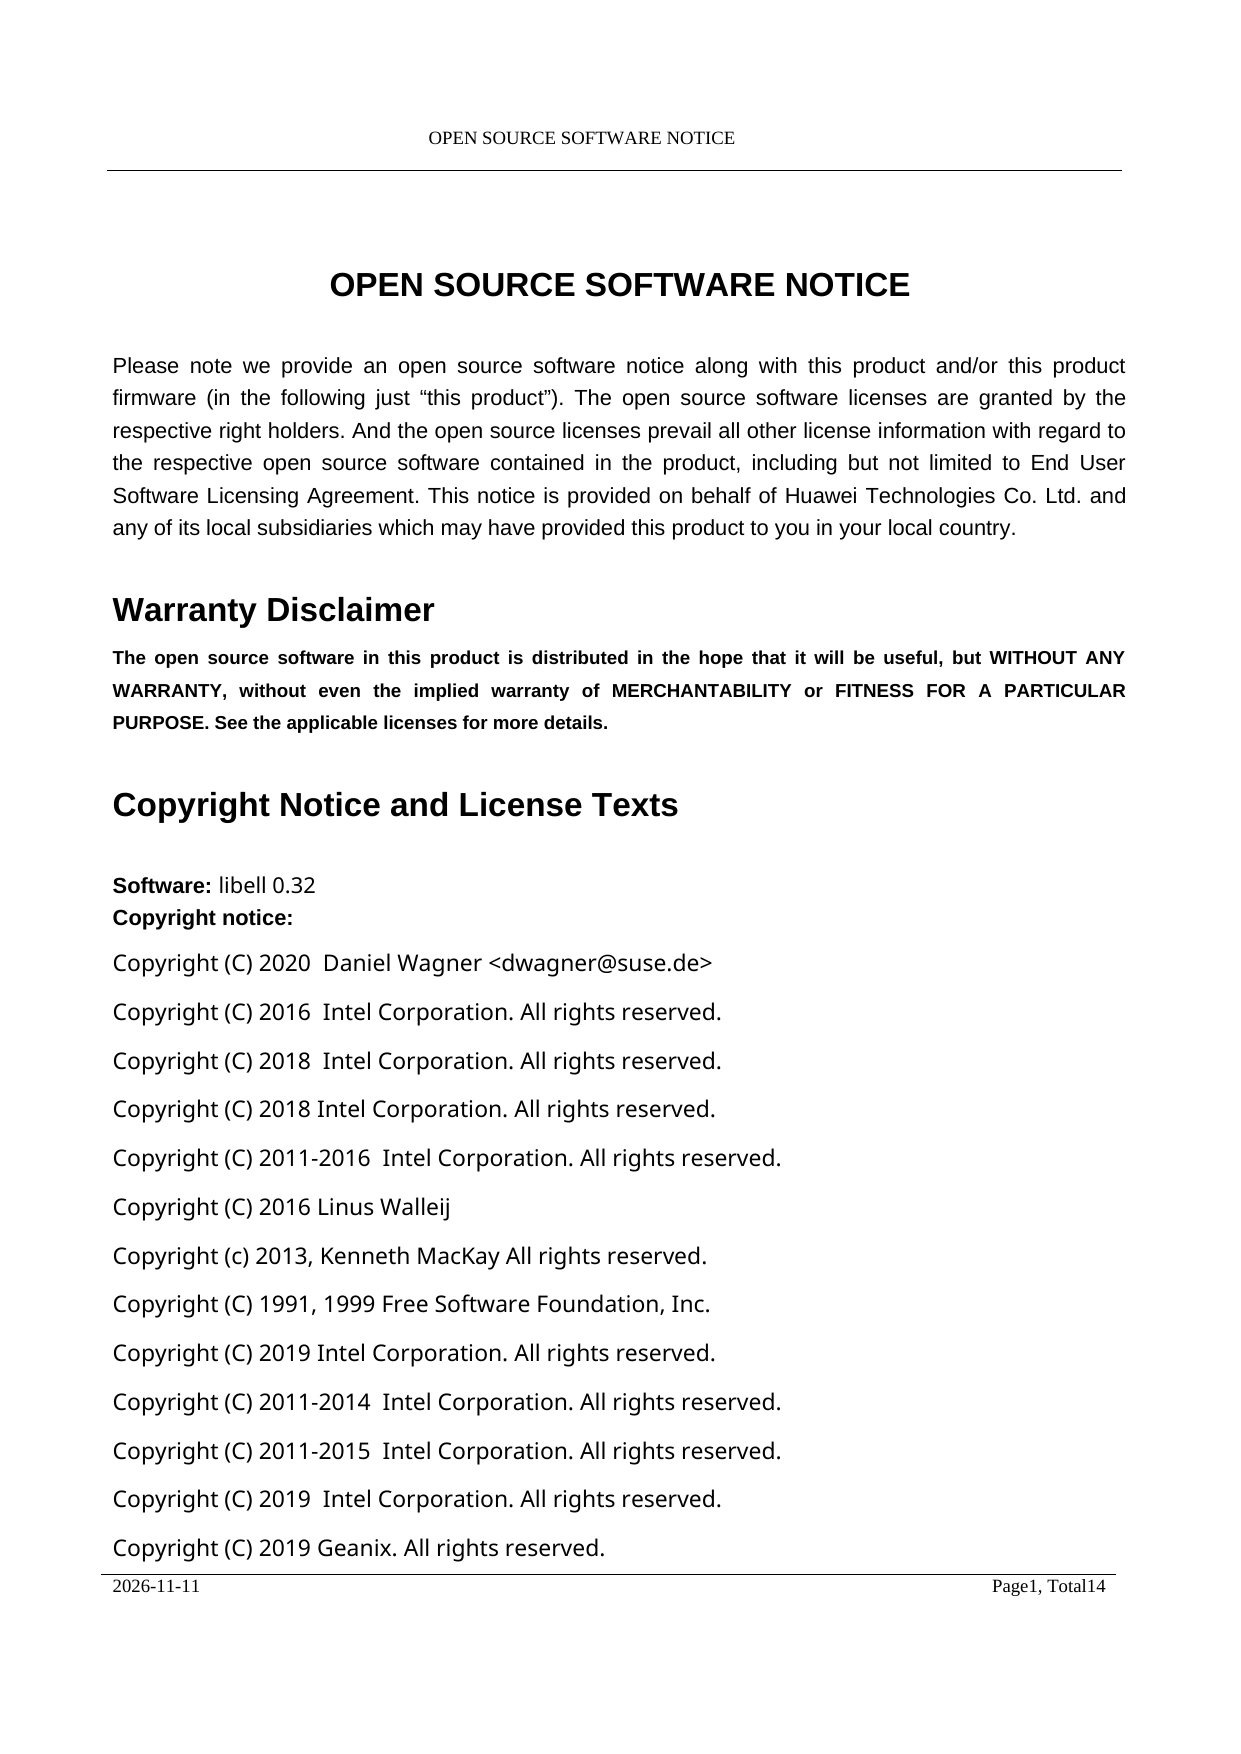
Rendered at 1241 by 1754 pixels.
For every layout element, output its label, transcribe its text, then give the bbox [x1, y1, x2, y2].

text Software: libell 0.32 [112, 869, 1128, 901]
text The open source software in this product is distributed in the hope that it will be useful, but WITHOUT ANY WARRANTY, without even the implied warranty of MERCHANTABILITY or FITNESS FOR A PARTICULAR PURPOSE. See the applicable licenses for more details. [112, 641, 1128, 739]
text Copyright Notice and License Texts [112, 771, 1128, 836]
text OPEN SOURCE SOFTWARE NOTICE [112, 251, 1128, 316]
text Warranty Disclaimer [112, 576, 1128, 641]
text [112, 947, 1128, 1564]
text Please note we provide an open source software notice along with this product and/or this product firmware (in the following just “this product”). The open source software licenses are granted by the respective right holders. And the open source licenses prevail all other license information with regard to the respective open source software contained in the product, including but not limited to End User Software Licensing Agreement. This notice is provided on behalf of Huawei Technologies Co. Ltd. and any of its local subsidiaries which may have provided this product to you in your local country. [112, 349, 1128, 544]
text Copyright notice: [112, 901, 1128, 934]
